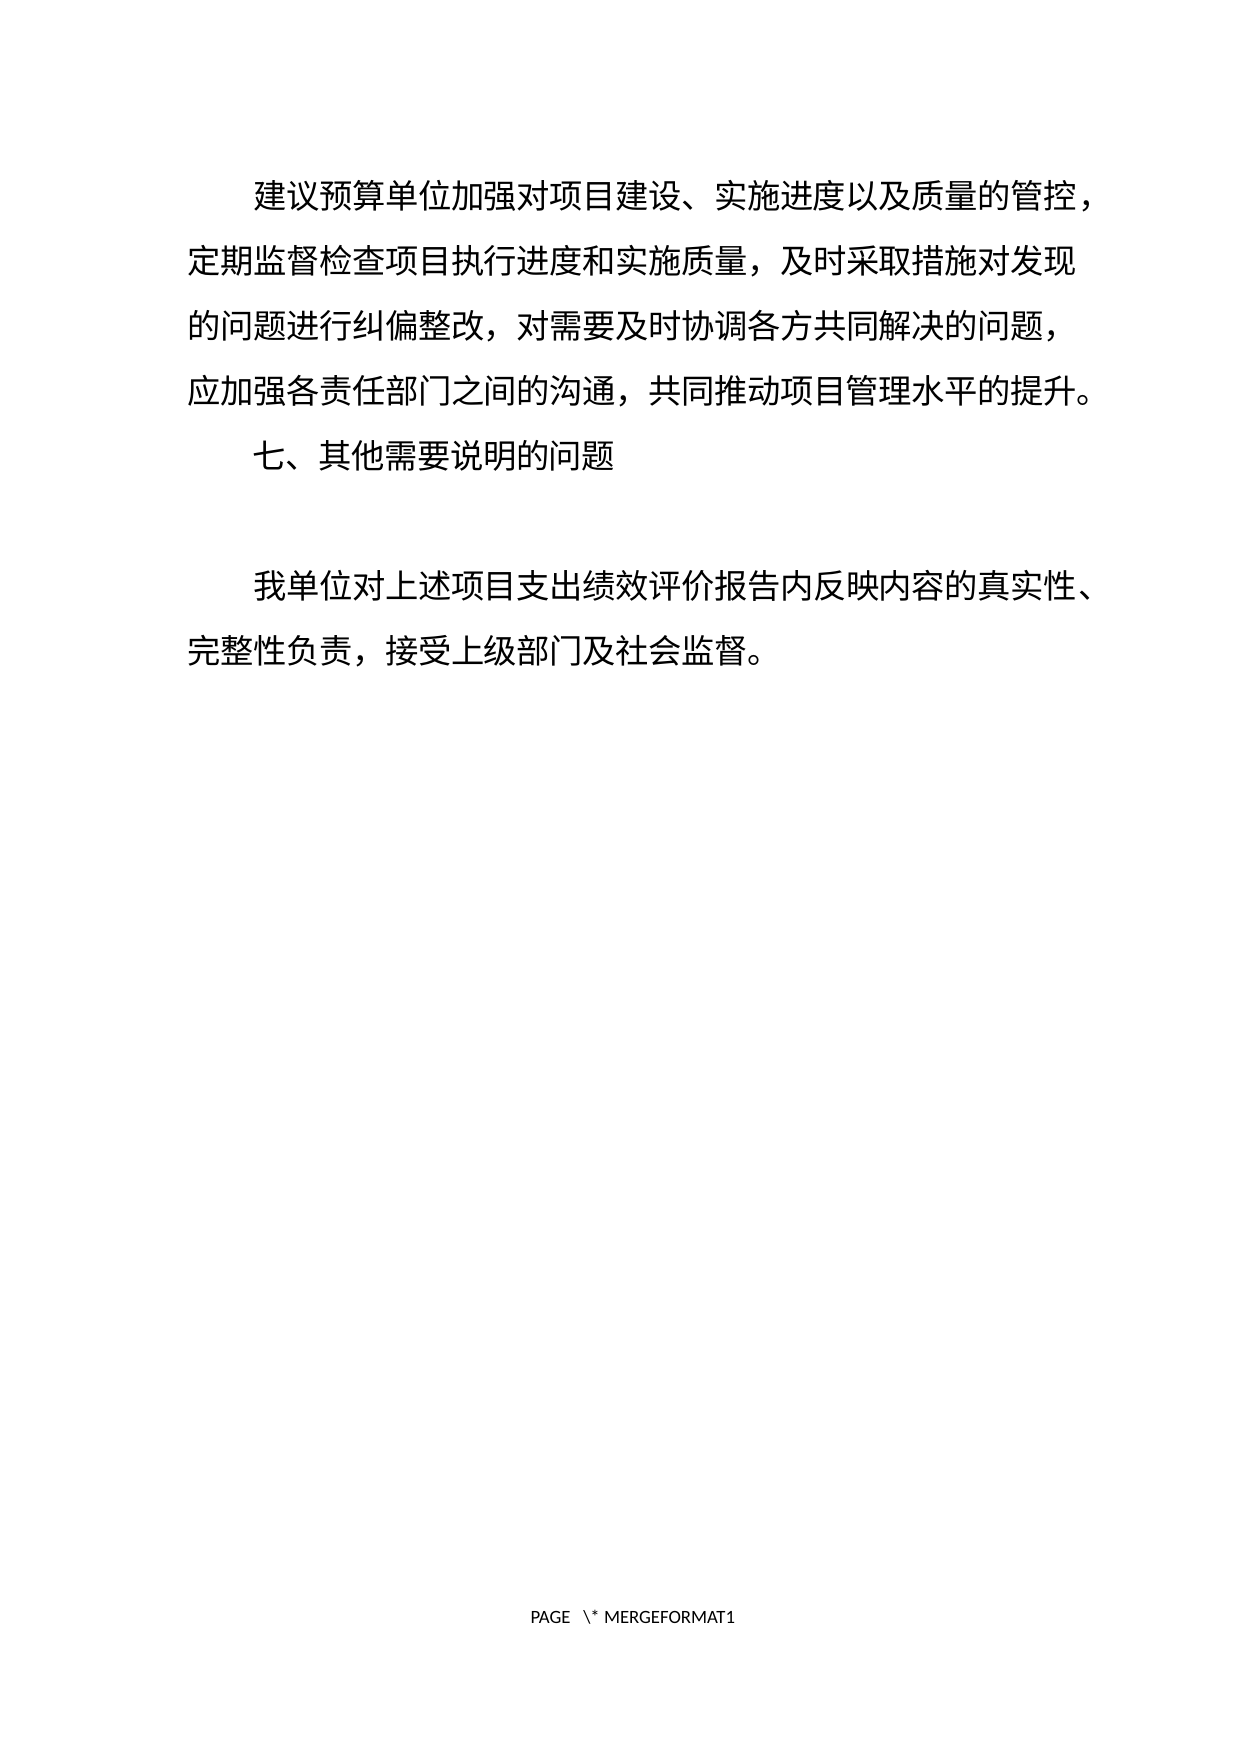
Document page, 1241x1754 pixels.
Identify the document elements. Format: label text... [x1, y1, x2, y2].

text 我单位对上述项目支出绩效评价报告内反映内容的真实性、完整性负责，接受上级部门及社会监督。 [187, 487, 1078, 682]
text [187, 162, 1078, 422]
text 七、其他需要说明的问题 [187, 422, 1078, 487]
